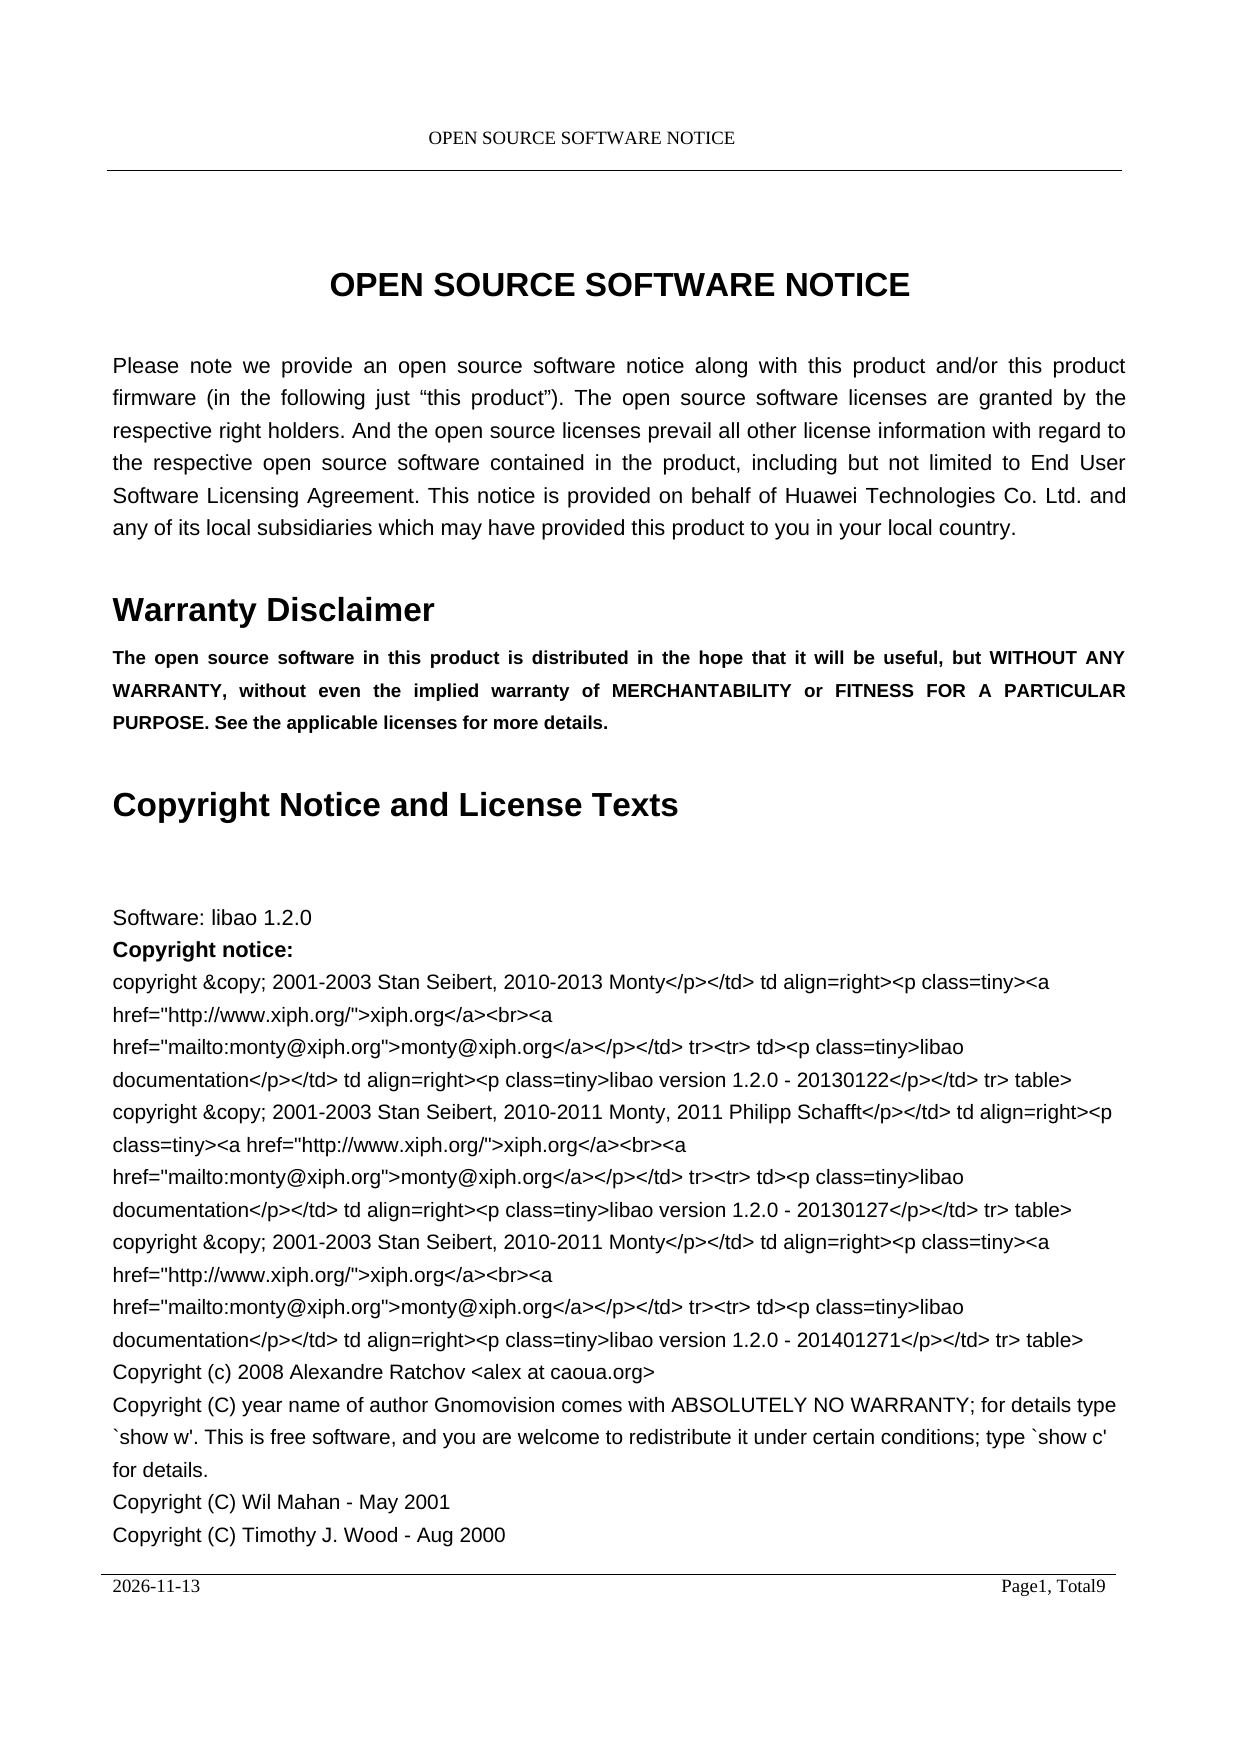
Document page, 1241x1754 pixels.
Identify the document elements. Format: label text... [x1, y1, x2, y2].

text Copyright (C) Timothy J. Wood - Aug 2000 [112, 1518, 1128, 1551]
text Warranty Disclaimer [112, 576, 1128, 641]
text Please note we provide an open source software notice along with this product and/or this product firmware (in the following just “this product”). The open source software licenses are granted by the respective right holders. And the open source licenses prevail all other license information with regard to the respective open source software contained in the product, including but not limited to End User Software Licensing Agreement. This notice is provided on behalf of Huawei Technologies Co. Ltd. and any of its local subsidiaries which may have provided this product to you in your local country. [112, 349, 1128, 544]
text The open source software in this product is distributed in the hope that it will be useful, but WITHOUT ANY WARRANTY, without even the implied warranty of MERCHANTABILITY or FITNESS FOR A PARTICULAR PURPOSE. See the applicable licenses for more details. [112, 641, 1128, 739]
text copyright &copy; 2001-2003 Stan Seibert, 2010-2011 Monty, 2011 Philipp Schafft</p></td> td align=right><p class=tiny><a href="http://www.xiph.org/">xiph.org</a><br><a href="mailto:monty@xiph.org">monty@xiph.org</a></p></td> tr><tr> td><p class=tiny>libao documentation</p></td> td align=right><p class=tiny>libao version 1.2.0 - 20130127</p></td> tr> table> [112, 1096, 1128, 1226]
text Copyright notice: [112, 933, 1128, 966]
text Copyright Notice and License Texts [112, 771, 1128, 836]
text Copyright (C) year name of author Gnomovision comes with ABSOLUTELY NO WARRANTY; for details type `show w'. This is free software, and you are welcome to redistribute it under certain conditions; type `show c' for details. [112, 1388, 1128, 1486]
text Copyright (c) 2008 Alexandre Ratchov <alex at caoua.org> [112, 1356, 1128, 1388]
text copyright &copy; 2001-2003 Stan Seibert, 2010-2013 Monty</p></td> td align=right><p class=tiny><a href="http://www.xiph.org/">xiph.org</a><br><a href="mailto:monty@xiph.org">monty@xiph.org</a></p></td> tr><tr> td><p class=tiny>libao documentation</p></td> td align=right><p class=tiny>libao version 1.2.0 - 20130122</p></td> tr> table> [112, 966, 1128, 1096]
text copyright &copy; 2001-2003 Stan Seibert, 2010-2011 Monty</p></td> td align=right><p class=tiny><a href="http://www.xiph.org/">xiph.org</a><br><a href="mailto:monty@xiph.org">monty@xiph.org</a></p></td> tr><tr> td><p class=tiny>libao documentation</p></td> td align=right><p class=tiny>libao version 1.2.0 - 201401271</p></td> tr> table> [112, 1226, 1128, 1356]
text OPEN SOURCE SOFTWARE NOTICE [112, 251, 1128, 316]
text Software: libao 1.2.0 [112, 901, 1128, 933]
text Copyright (C) Wil Mahan - May 2001 [112, 1486, 1128, 1518]
